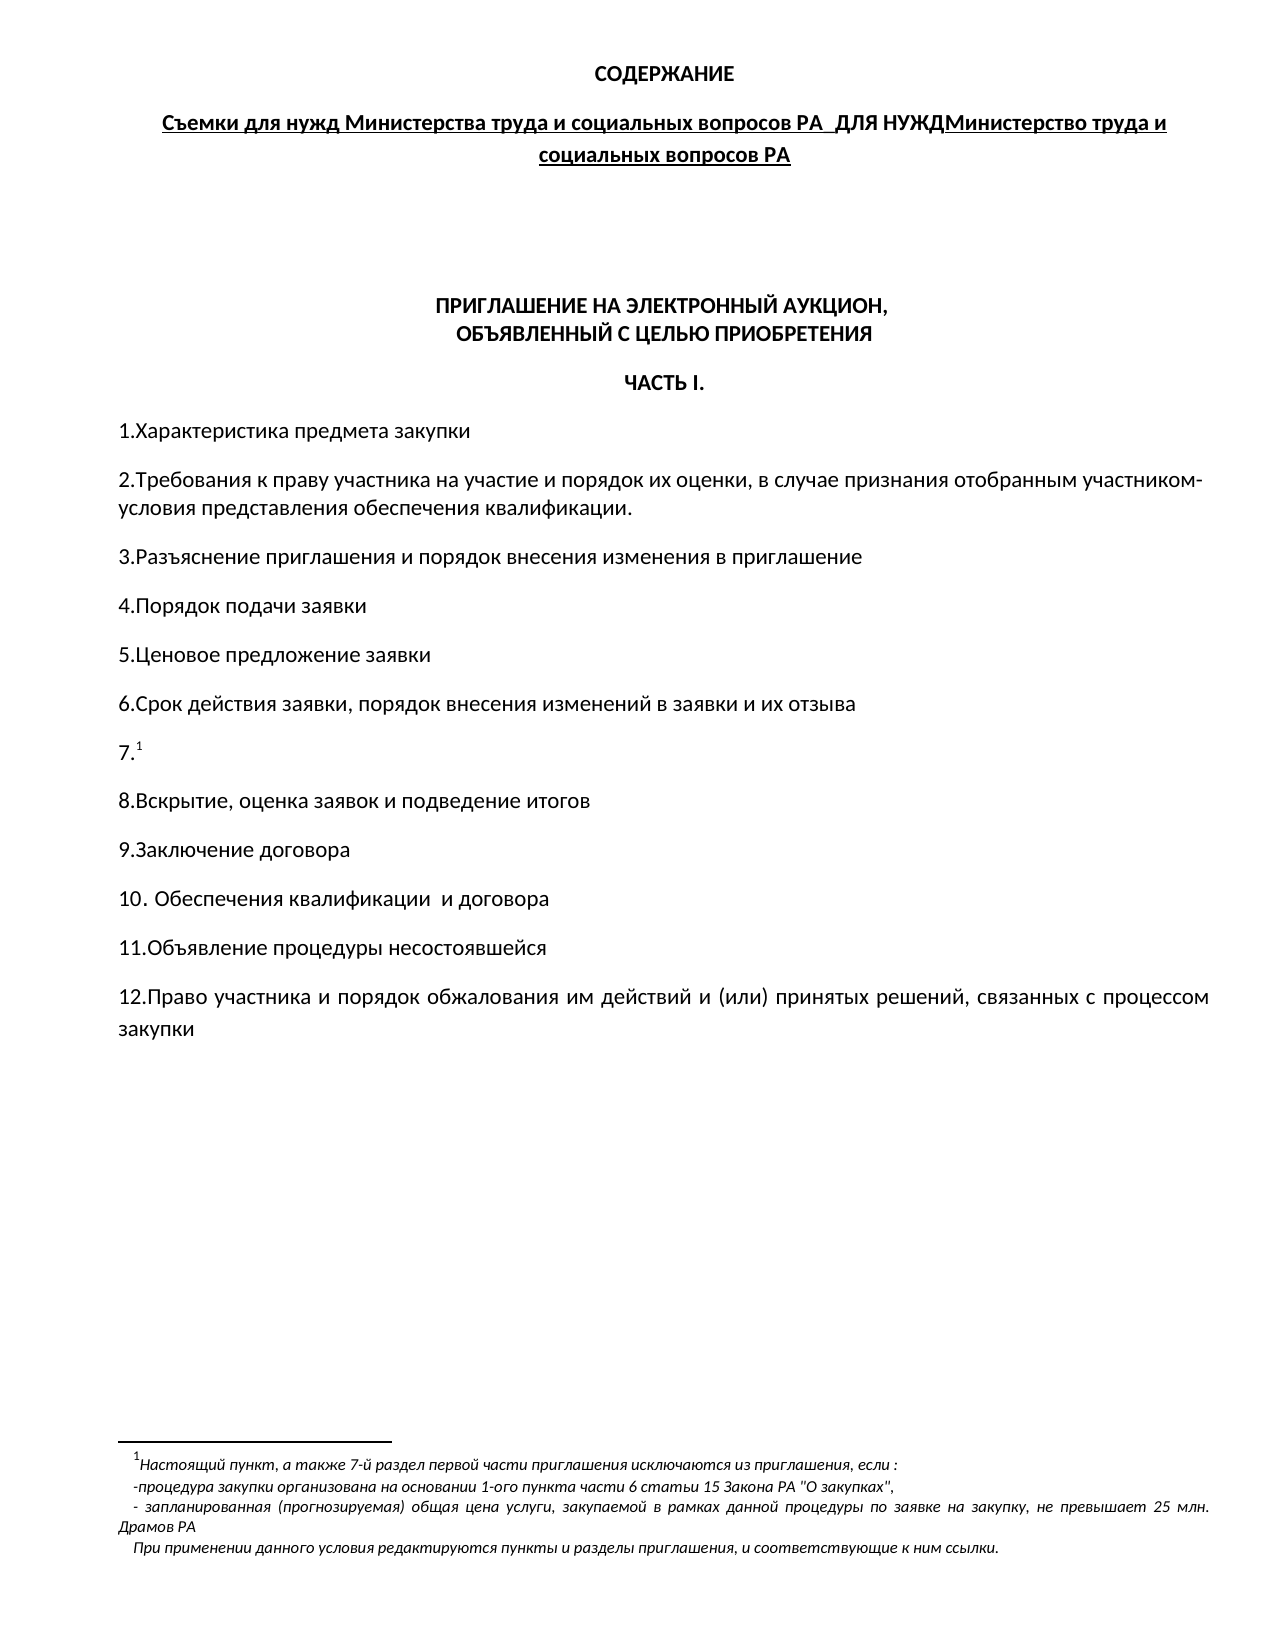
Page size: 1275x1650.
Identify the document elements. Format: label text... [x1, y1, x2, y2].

text 12.Право участника и порядок обжалования им действий и (или) принятых решений, связанных с процессом закупки [118, 982, 1211, 1042]
text 6.Срок действия заявки, порядок внесения изменений в заявки и их отзыва [118, 689, 1211, 717]
text 3.Разъяснение приглашения и порядок внесения изменения в приглашение [118, 542, 1211, 570]
text 1.Характеристика предмета закупки [118, 417, 1211, 444]
text ЧАСТЬ I. [118, 368, 1211, 396]
text 5.Ценовое предложение заявки [118, 640, 1211, 668]
text 7. [118, 738, 1211, 766]
text СОДЕРЖАНИЕ [118, 59, 1211, 87]
text ПРИГЛАШЕНИЕ НА ЭЛЕКТРОННЫЙ АУКЦИОН, ОБЪЯВЛЕННЫЙ С ЦЕЛЬЮ ПРИОБРЕТЕНИЯ [118, 291, 1211, 347]
text 8.Вскрытие, оценка заявок и подведение итогов [118, 787, 1211, 814]
text 4.Порядок подачи заявки [118, 591, 1211, 619]
text 11.Объявление процедуры несостоявшейся [118, 933, 1211, 961]
text 10․ Обеспечения квалификации и договора [118, 884, 1211, 912]
text 2.Требования к праву участника на участие и порядок их оценки, в случае признания отобранным участником-условия представления обеспечения квалификации. [118, 465, 1211, 521]
text Съемки для нужд Министерства труда и социальных вопросов РА_ДЛЯ НУЖДМинистерство труда и социальных вопросов РА [118, 108, 1211, 168]
text 9.Заключение договора [118, 835, 1211, 863]
